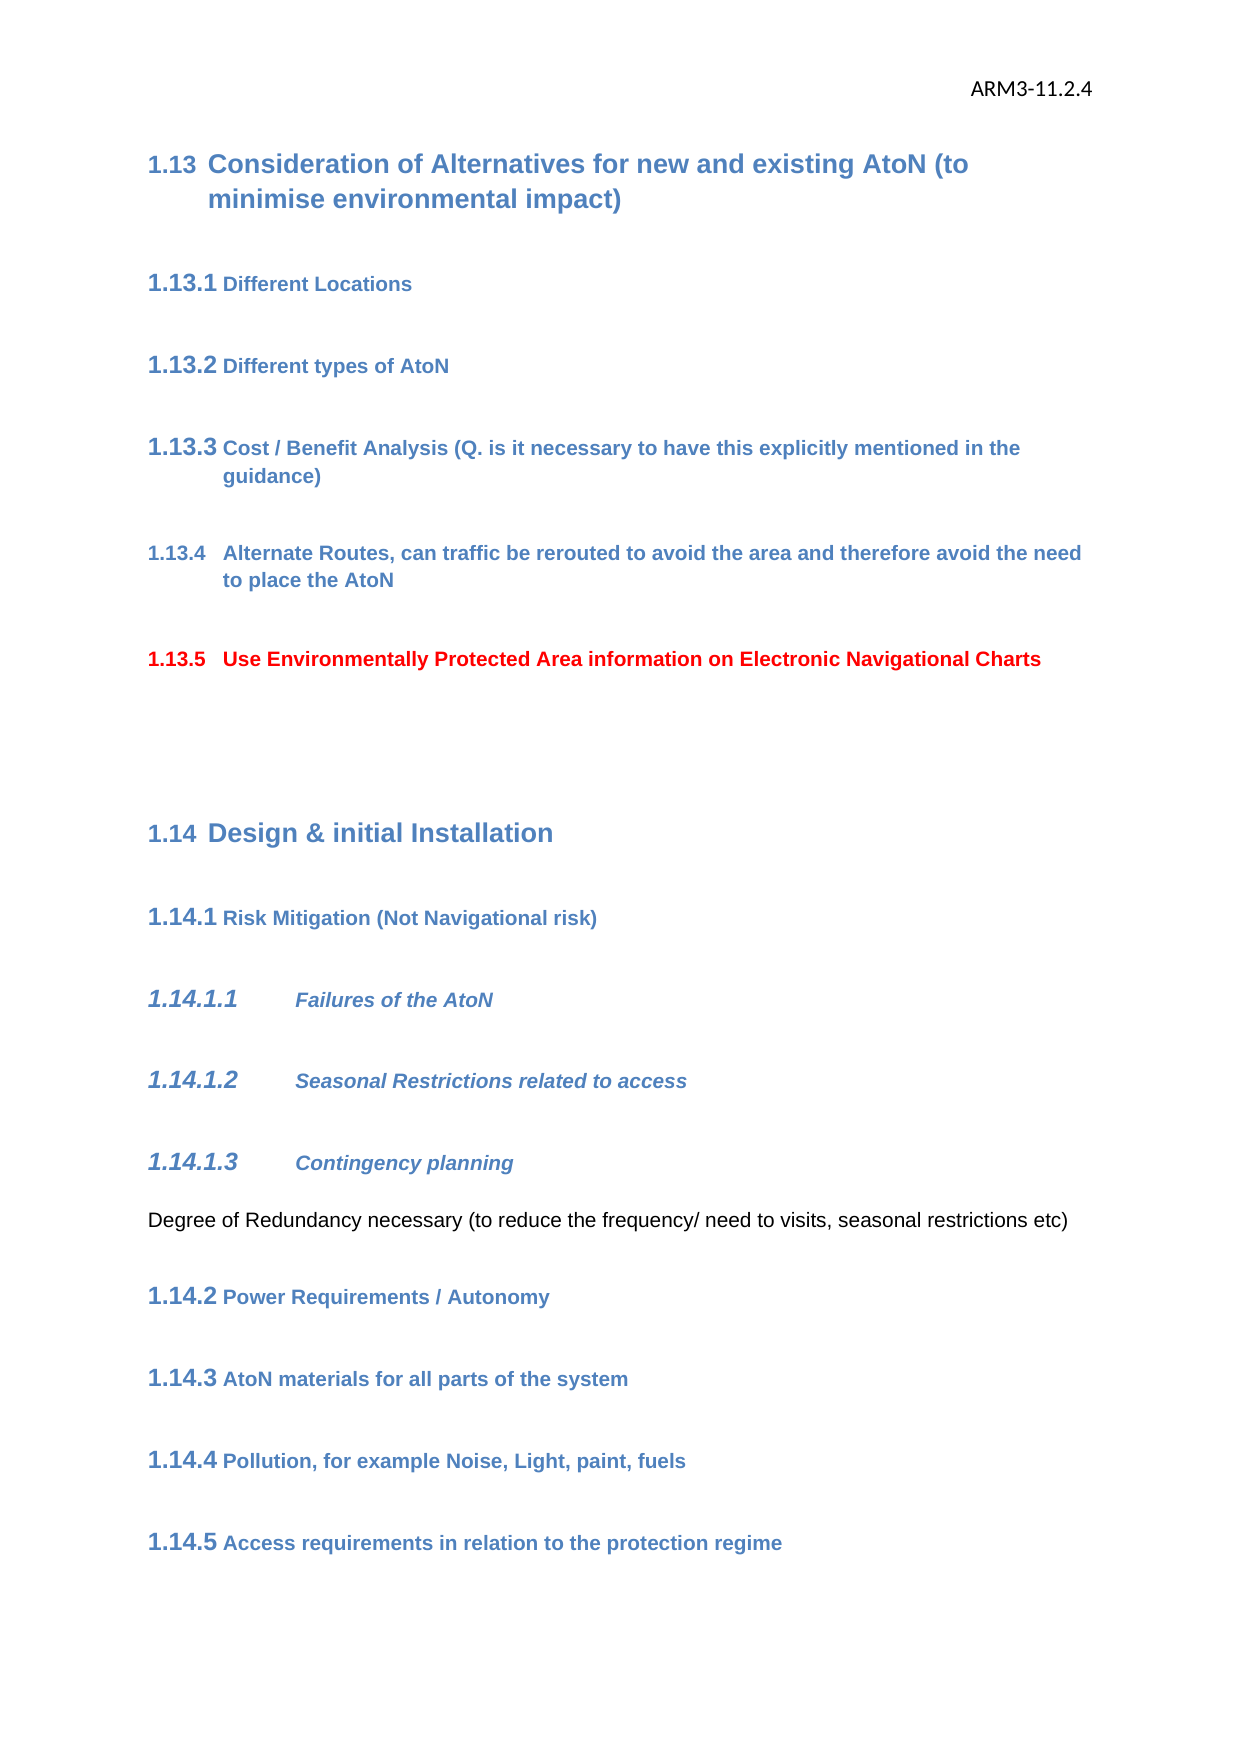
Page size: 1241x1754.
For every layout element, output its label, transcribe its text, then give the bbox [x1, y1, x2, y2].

subtitle Different Locations [148, 268, 1093, 297]
subtitle Different types of AtoN [148, 350, 1093, 379]
subtitle Cost / Benefit Analysis (Q. is it necessary to have this explicitly mentioned in the guidance) [148, 432, 1093, 488]
subtitle Failures of the AtoN [148, 983, 1093, 1012]
subtitle AtoN materials for all parts of the system [148, 1363, 1093, 1392]
subtitle Alternate Routes, can traffic be rerouted to avoid the area and therefore avoid the need to place the AtoN [148, 541, 1093, 592]
subtitle Use Environmentally Protected Area information on Electronic Navigational Charts [148, 647, 1093, 671]
subtitle Power Requirements / Autonomy [148, 1281, 1093, 1310]
subtitle Risk Mitigation (Not Navigational risk) [148, 902, 1093, 930]
subtitle Design & initial Installation [148, 817, 1093, 848]
text Degree of Redundancy necessary (to reduce the frequency/ need to visits, seasonal restrictions etc) [148, 1208, 1093, 1232]
subtitle Contingency planning [148, 1147, 1093, 1176]
subtitle Access requirements in relation to the protection regime [148, 1527, 1093, 1556]
subtitle Seasonal Restrictions related to access [148, 1065, 1093, 1094]
subtitle Pollution, for example Noise, Light, paint, fuels [148, 1445, 1093, 1474]
subtitle Consideration of Alternatives for new and existing AtoN (to minimise environmental impact) [148, 148, 1093, 215]
